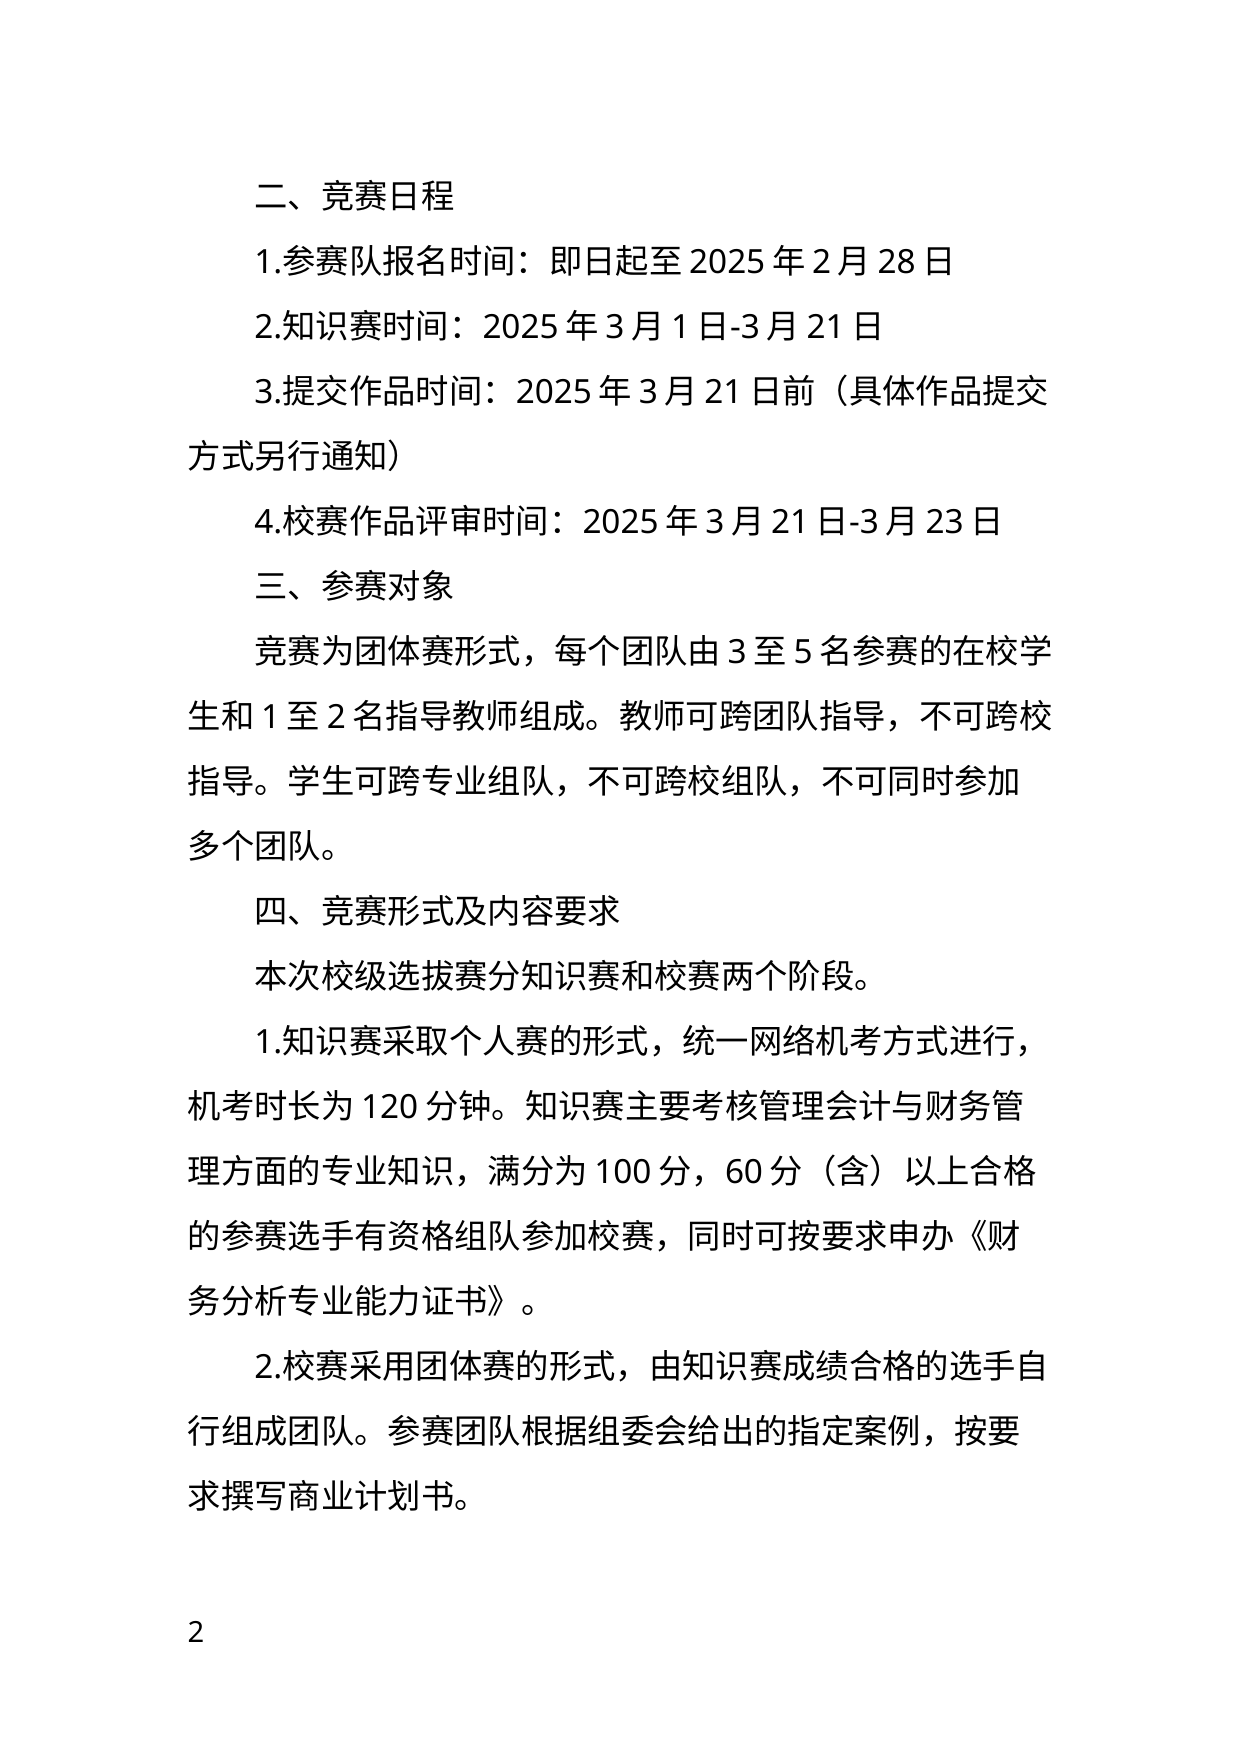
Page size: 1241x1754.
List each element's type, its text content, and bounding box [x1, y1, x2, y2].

text 2.校赛采用团体赛的形式，由知识赛成绩合格的选手自行组成团队。参赛团队根据组委会给出的指定案例，按要求撰写商业计划书。 [187, 1332, 1053, 1527]
text 1.参赛队报名时间：即日起至2025年2月28日 [187, 227, 1053, 292]
text 三、参赛对象 [187, 552, 1053, 617]
text 1.知识赛采取个人赛的形式，统一网络机考方式进行，机考时长为120分钟。知识赛主要考核管理会计与财务管理方面的专业知识，满分为100分，60分（含）以上合格的参赛选手有资格组队参加校赛，同时可按要求申办《财务分析专业能力证书》。 [187, 1007, 1053, 1332]
text 3.提交作品时间：2025年3月21日前（具体作品提交方式另行通知） [187, 357, 1053, 487]
text 2.知识赛时间：2025年3月1日-3月21日 [187, 292, 1053, 357]
text 竞赛为团体赛形式，每个团队由3至5名参赛的在校学生和1至2名指导教师组成。教师可跨团队指导，不可跨校指导。学生可跨专业组队，不可跨校组队，不可同时参加多个团队。 [187, 617, 1053, 877]
text 4.校赛作品评审时间：2025年3月21日-3月23日 [187, 487, 1053, 552]
text 四、竞赛形式及内容要求 [187, 877, 1053, 942]
text 本次校级选拔赛分知识赛和校赛两个阶段。 [187, 942, 1053, 1007]
text 二、竞赛日程 [187, 162, 1053, 227]
